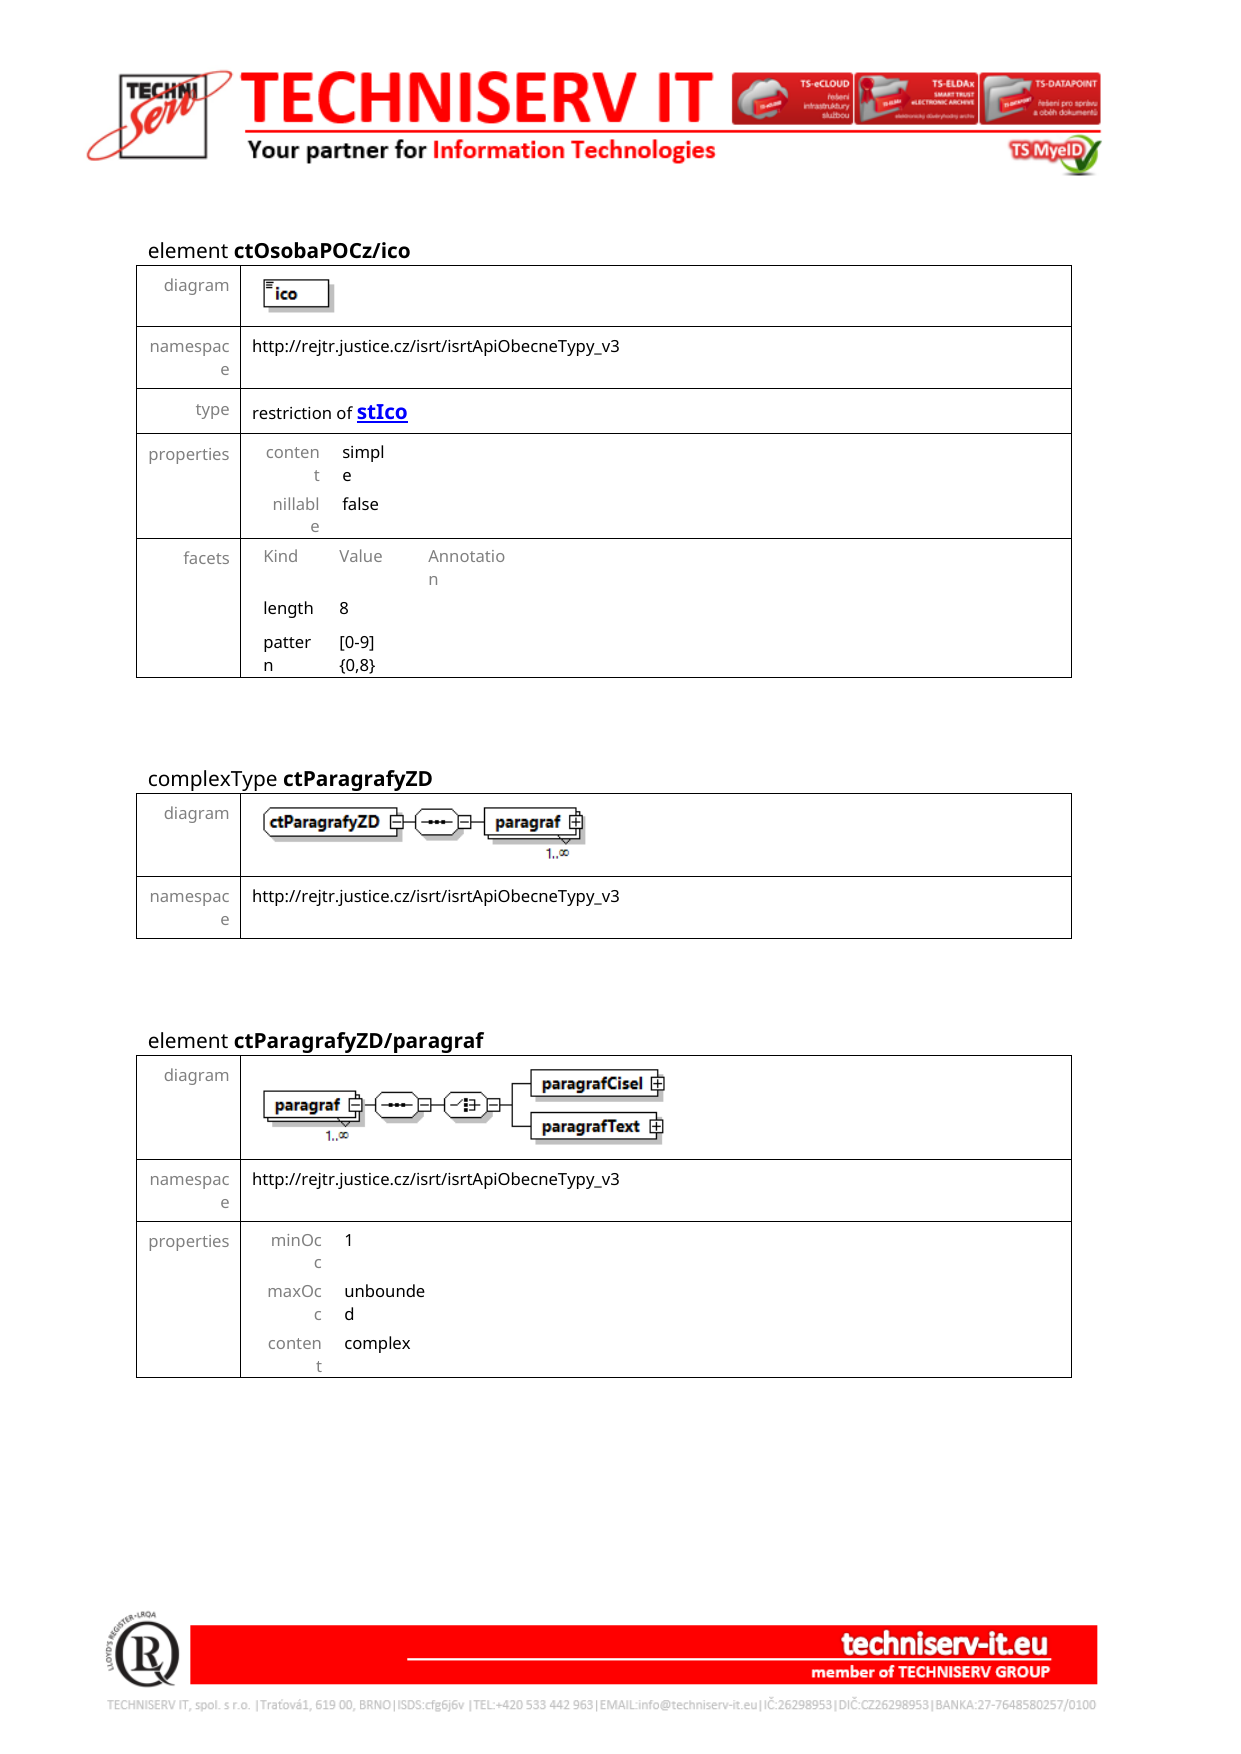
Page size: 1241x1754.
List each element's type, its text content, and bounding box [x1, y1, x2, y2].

text complexType ctParagrafyZD [148, 764, 1092, 793]
table_cell type [137, 389, 240, 433]
table_cell [241, 1222, 1071, 1377]
picture [79, 58, 1118, 185]
table_cell namespace [137, 877, 240, 938]
text element ctOsobaPOCz/ico [148, 236, 1092, 265]
table_cell facets [137, 539, 240, 677]
table_header diagram [137, 266, 240, 326]
picture [251, 801, 598, 869]
picture [251, 273, 347, 319]
picture [251, 1063, 676, 1151]
table_cell [241, 539, 1071, 677]
table_cell http://rejtr.justice.cz/isrt/isrtApiObecneTypy_v3 [241, 877, 1071, 938]
table_cell properties [137, 434, 240, 538]
table_cell restriction of stIco [241, 389, 1071, 433]
table_header [241, 1056, 1071, 1159]
table_cell namespace [137, 327, 240, 388]
picture [87, 1607, 1103, 1715]
table_cell [241, 434, 1071, 538]
table_cell namespace [137, 1160, 240, 1221]
table_header [241, 794, 1071, 876]
table_cell http://rejtr.justice.cz/isrt/isrtApiObecneTypy_v3 [241, 1160, 1071, 1221]
table_cell properties [137, 1222, 240, 1377]
table_header diagram [137, 1056, 240, 1159]
table_cell http://rejtr.justice.cz/isrt/isrtApiObecneTypy_v3 [241, 327, 1071, 388]
table_header [241, 266, 1071, 326]
text element ctParagrafyZD/paragraf [148, 1026, 1092, 1055]
table_header diagram [137, 794, 240, 876]
